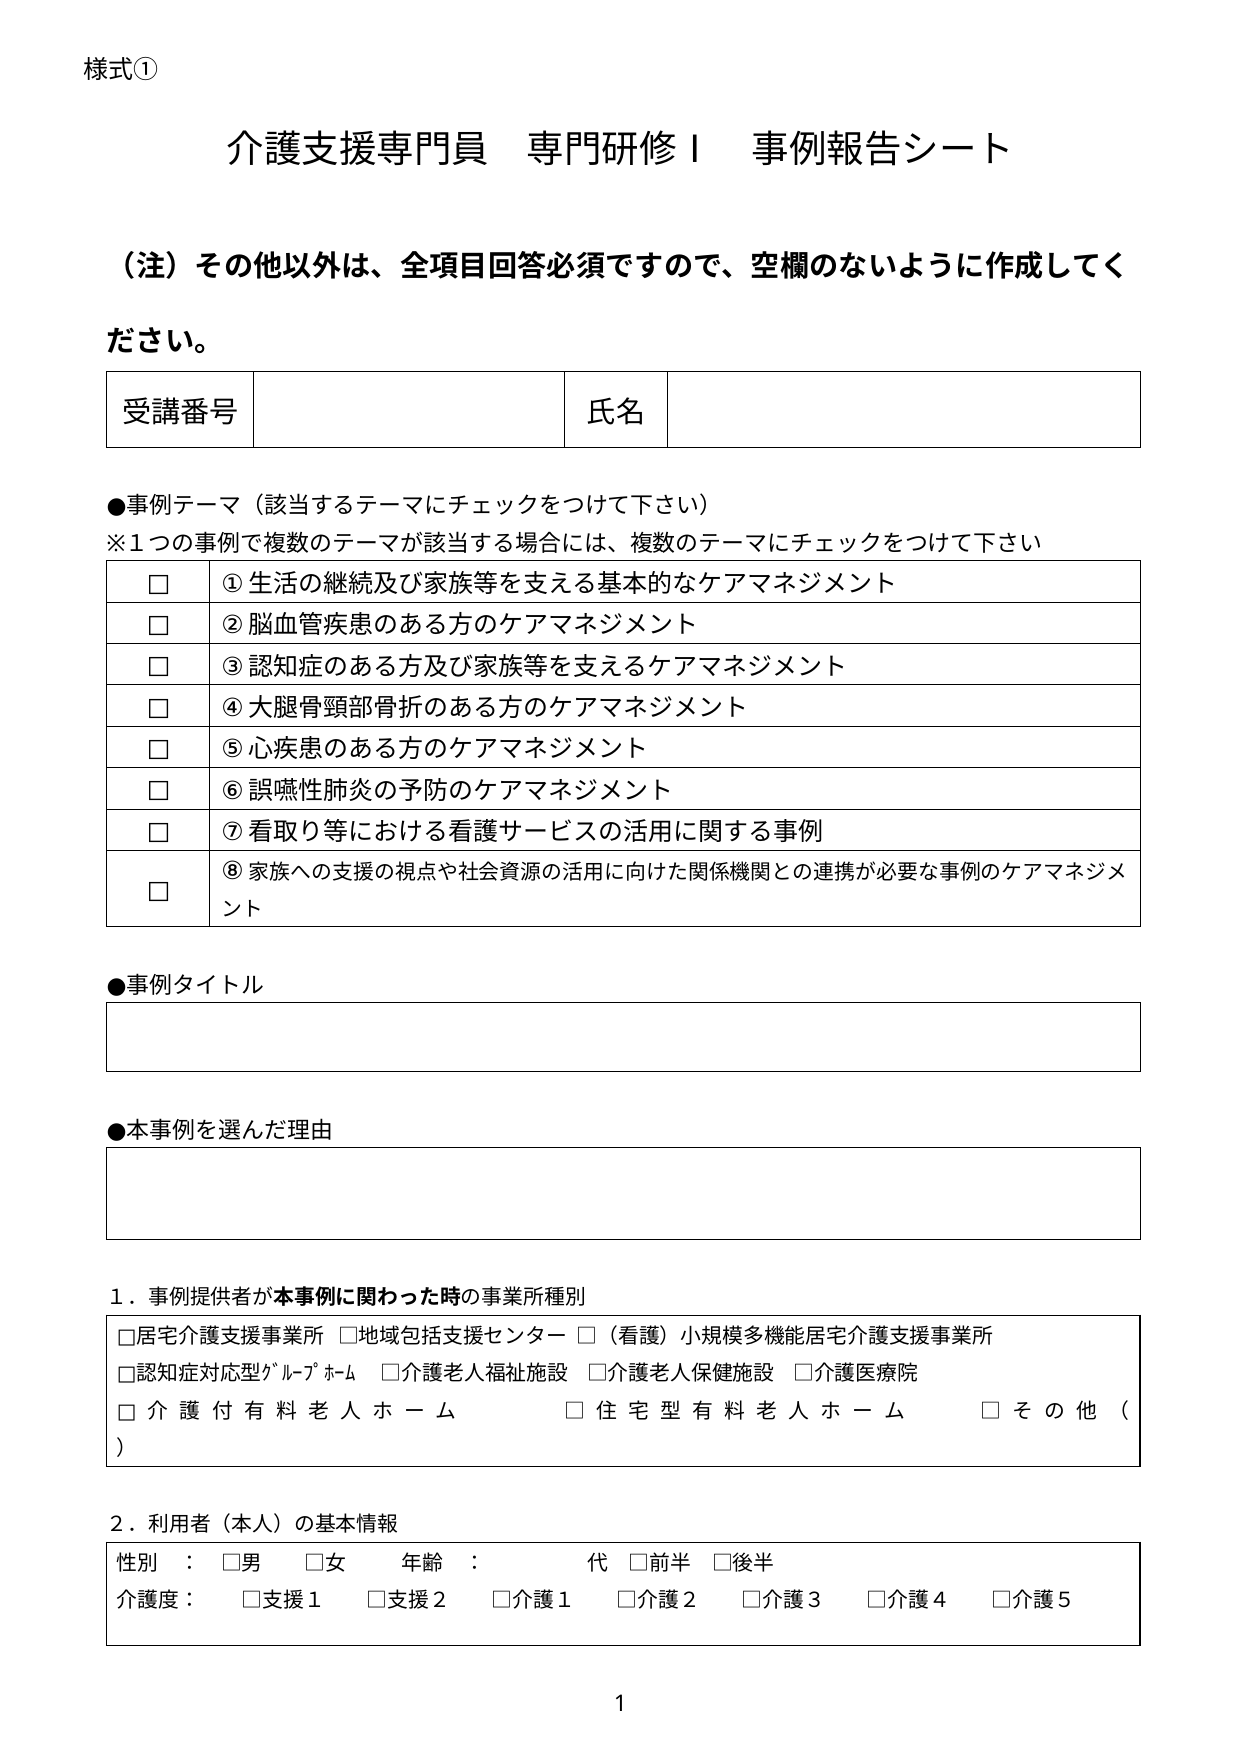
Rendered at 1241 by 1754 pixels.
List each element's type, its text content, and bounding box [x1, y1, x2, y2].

table_header ①生活の継続及び家族等を支える基本的なケアマネジメント [210, 561, 1140, 602]
table_header [668, 372, 1140, 447]
text （注）その他以外は、全項目回答必須ですので、空欄のないように作成してください。 [106, 221, 1134, 371]
table_header □居宅介護支援事業所 □地域包括支援センター □（看護）小規模多機能居宅介護支援事業所 □認知症対応型ｸﾞﾙｰﾌﾟﾎｰﾑ □介護老人福祉施設 □介護老人保健施設 □介護医療院 □介護付有料老人ホーム □住宅型有料老人ホーム □その他（ ） [107, 1316, 1139, 1466]
text ●事例タイトル [106, 964, 1134, 1002]
table_cell □ [107, 851, 209, 926]
table_header 受講番号 [107, 372, 253, 447]
table_cell ④大腿骨頸部骨折のある方のケアマネジメント [210, 685, 1140, 726]
text ２．利用者（本人）の基本情報 [106, 1504, 1134, 1542]
table_header 氏名 [565, 372, 667, 447]
table_cell ⑥誤嚥性肺炎の予防のケアマネジメント [210, 768, 1140, 808]
table_cell □ [107, 727, 209, 767]
text ※１つの事例で複数のテーマが該当する場合には、複数のテーマにチェックをつけて下さい [106, 523, 1134, 560]
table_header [107, 1543, 1139, 1645]
text ●本事例を選んだ理由 [106, 1110, 1134, 1147]
text ●事例テーマ（該当するテーマにチェックをつけて下さい） [106, 485, 1134, 523]
table_cell □ [107, 644, 209, 684]
table_cell ⑤心疾患のある方のケアマネジメント [210, 727, 1140, 767]
table_cell ⑧家族への支援の視点や社会資源の活用に向けた関係機関との連携が必要な事例のケアマネジメント [210, 851, 1140, 926]
table_header □ [107, 561, 209, 602]
table_cell □ [107, 810, 209, 850]
table_header [254, 372, 564, 447]
text １．事例提供者が本事例に関わった時の事業所種別 [106, 1277, 1134, 1314]
table_cell ③認知症のある方及び家族等を支えるケアマネジメント [210, 644, 1140, 684]
table_header [107, 1003, 1140, 1071]
table_cell □ [107, 768, 209, 808]
table_cell ②脳血管疾患のある方のケアマネジメント [210, 603, 1140, 643]
text 介護支援専門員 専門研修Ⅰ 事例報告シート [106, 108, 1134, 183]
table_header [107, 1148, 1140, 1238]
table_cell □ [107, 685, 209, 726]
table_cell ⑦看取り等における看護サービスの活用に関する事例 [210, 810, 1140, 850]
table_cell □ [107, 603, 209, 643]
